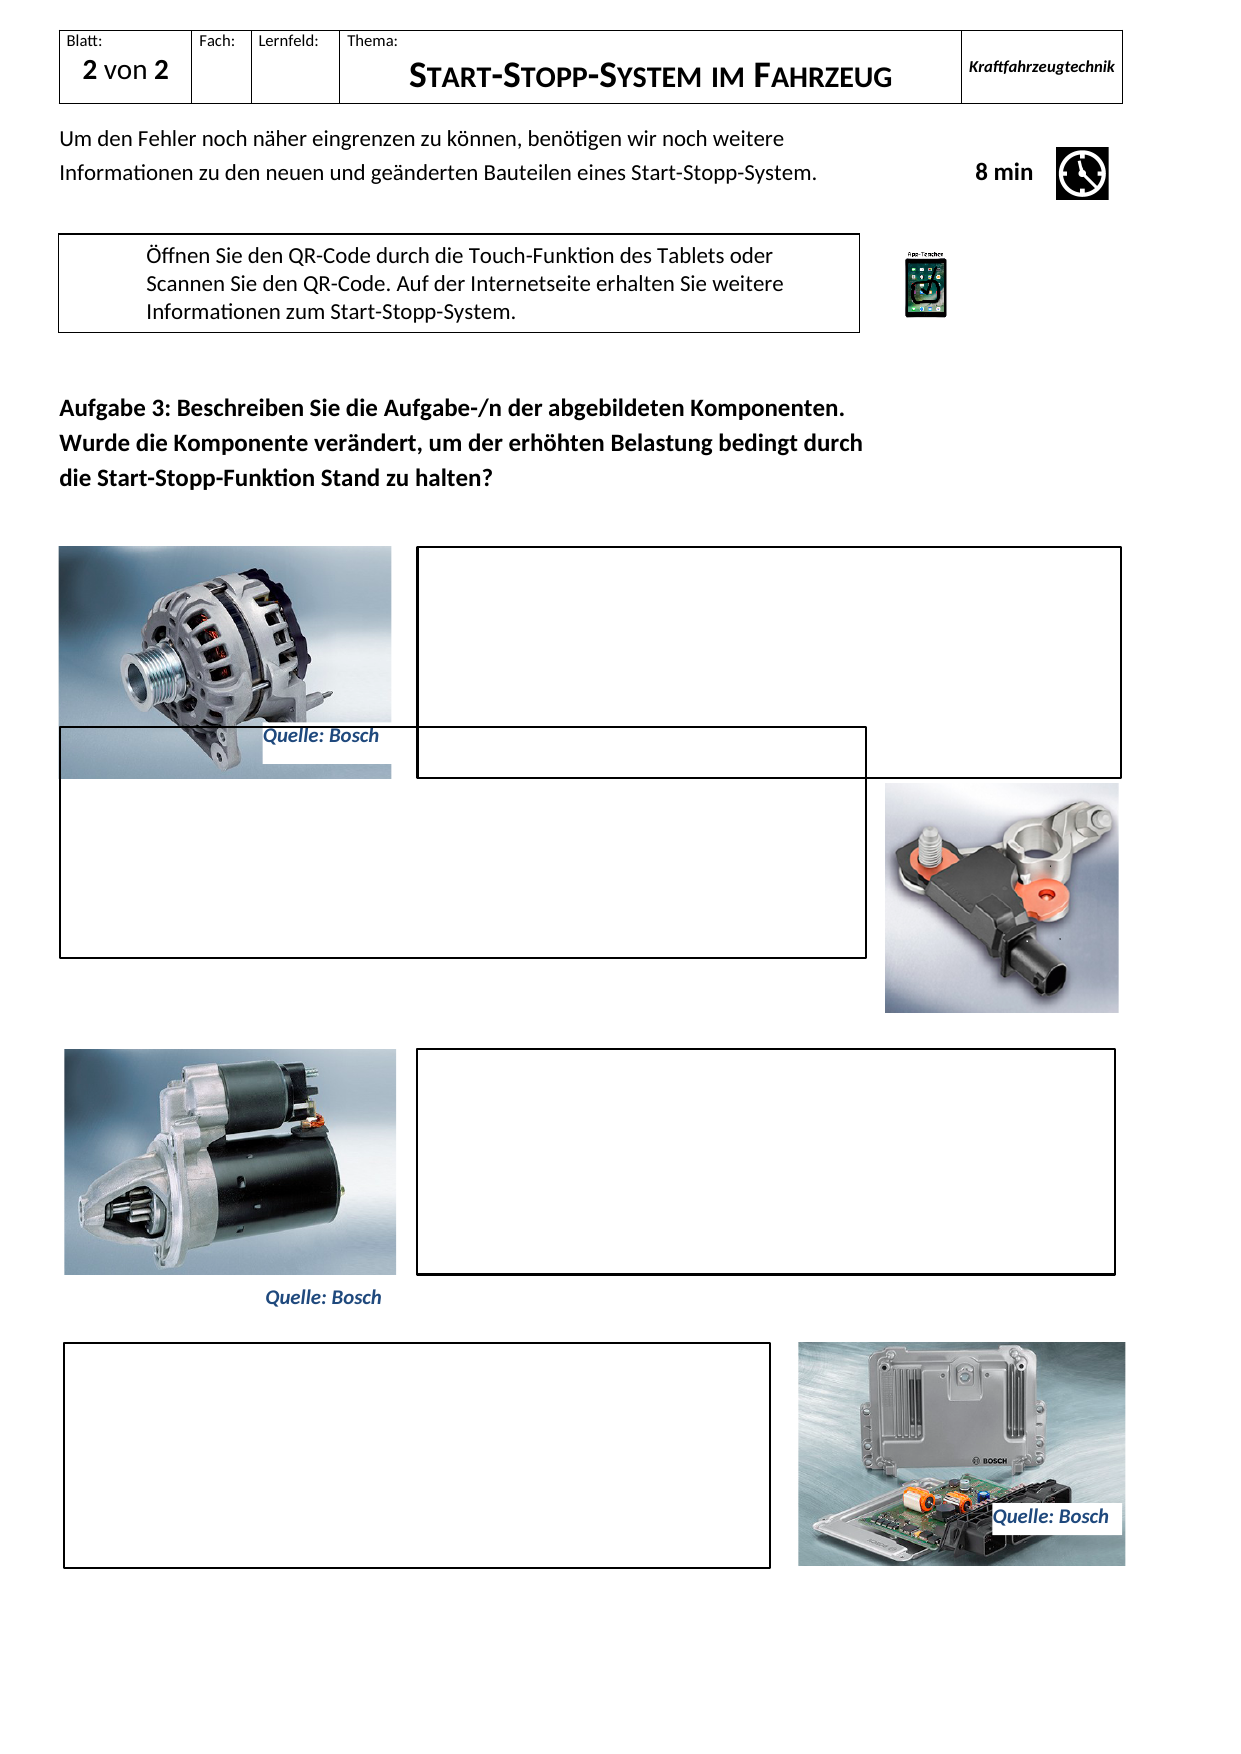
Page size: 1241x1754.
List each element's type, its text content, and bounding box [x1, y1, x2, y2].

picture [58, 546, 392, 779]
text die Start-Stopp-Funktion Stand zu halten? [59, 462, 1122, 492]
text Aufgabe 3: Beschreiben Sie die Aufgabe-/n der abgebildeten Komponenten. Wurde die Komponente verändert, um der erhöhten Belastung bedingt durch [59, 392, 1122, 457]
text Um den Fehler noch näher eingrenzen zu können, benötigen wir noch weitere Informationen zu den neuen und geänderten Bauteilen eines Start-Stopp-System. 8 min [59, 124, 1122, 221]
picture [884, 783, 1118, 1012]
picture [64, 1049, 397, 1275]
picture [61, 728, 392, 779]
picture [904, 250, 947, 318]
picture [798, 1342, 1126, 1566]
